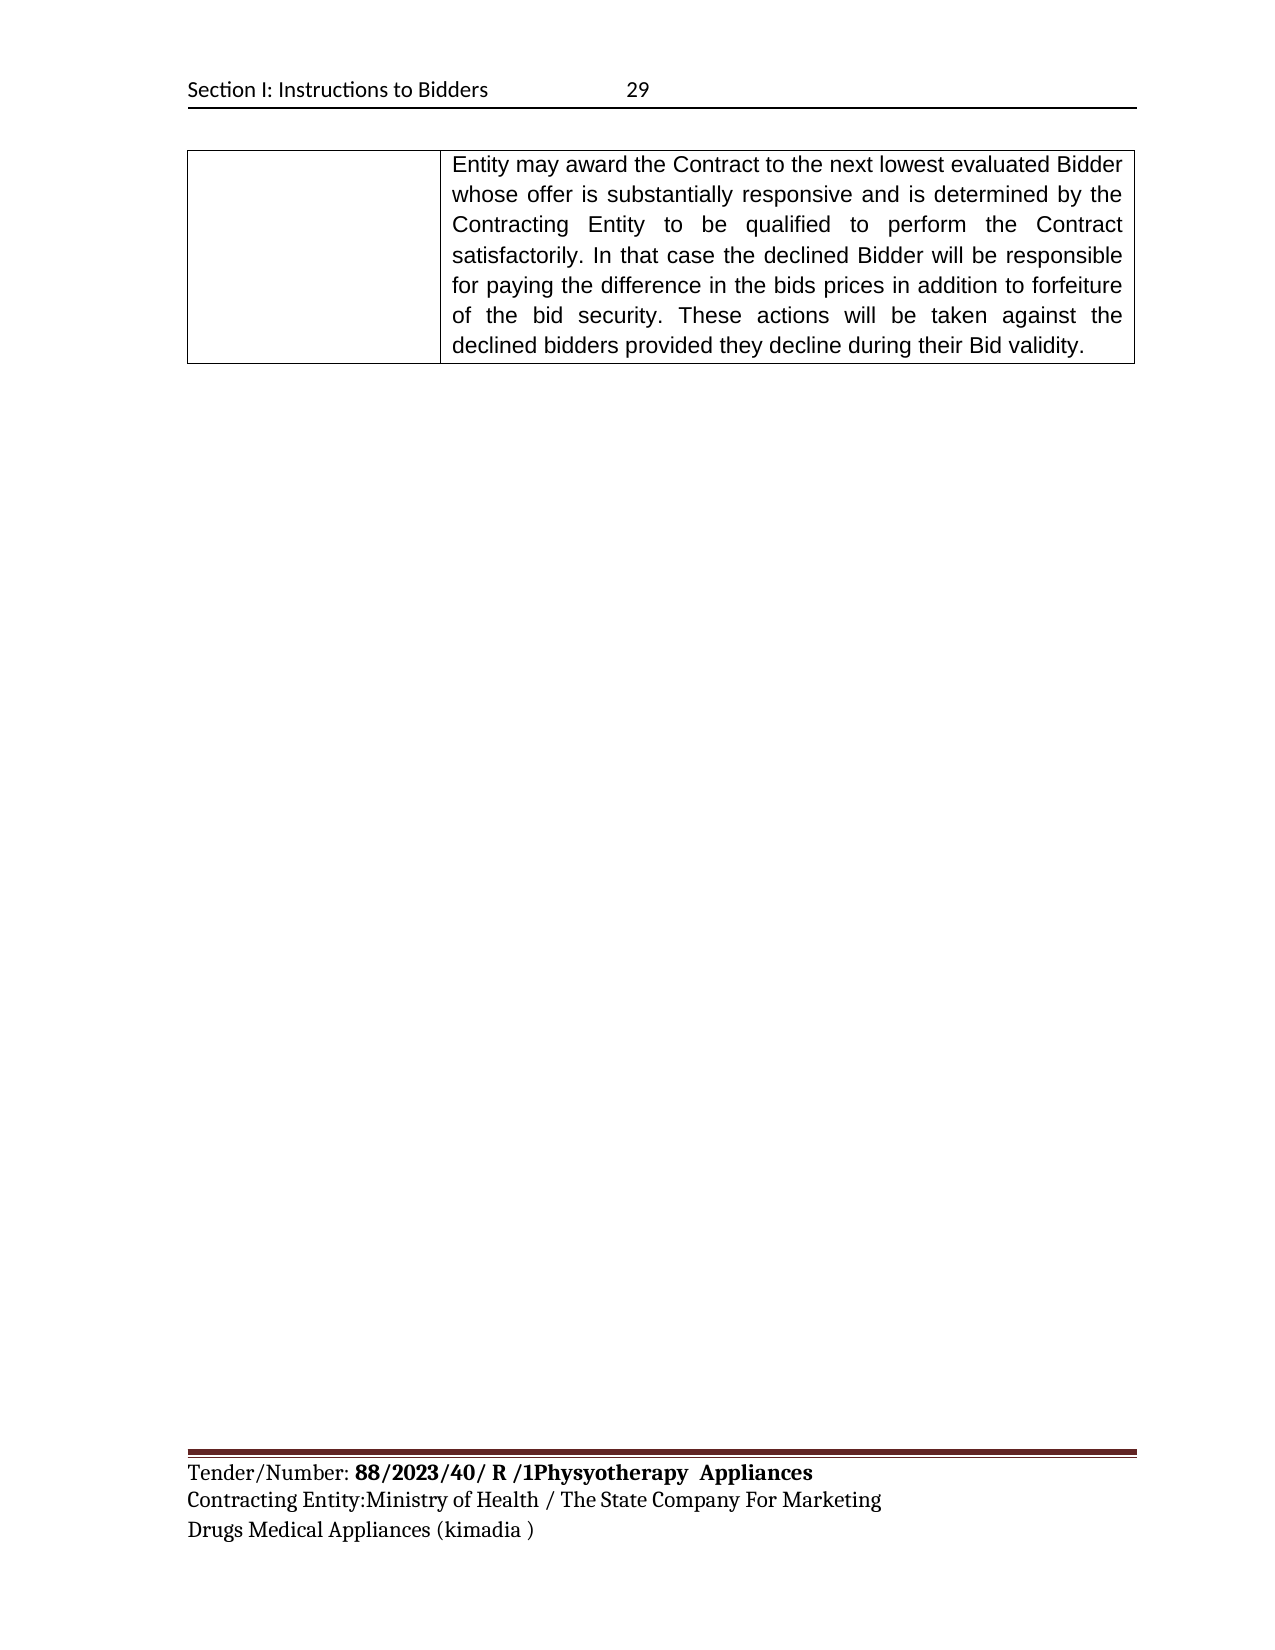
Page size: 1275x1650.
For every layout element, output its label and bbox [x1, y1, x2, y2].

table_cell [188, 151, 440, 362]
table_cell [441, 151, 1134, 362]
